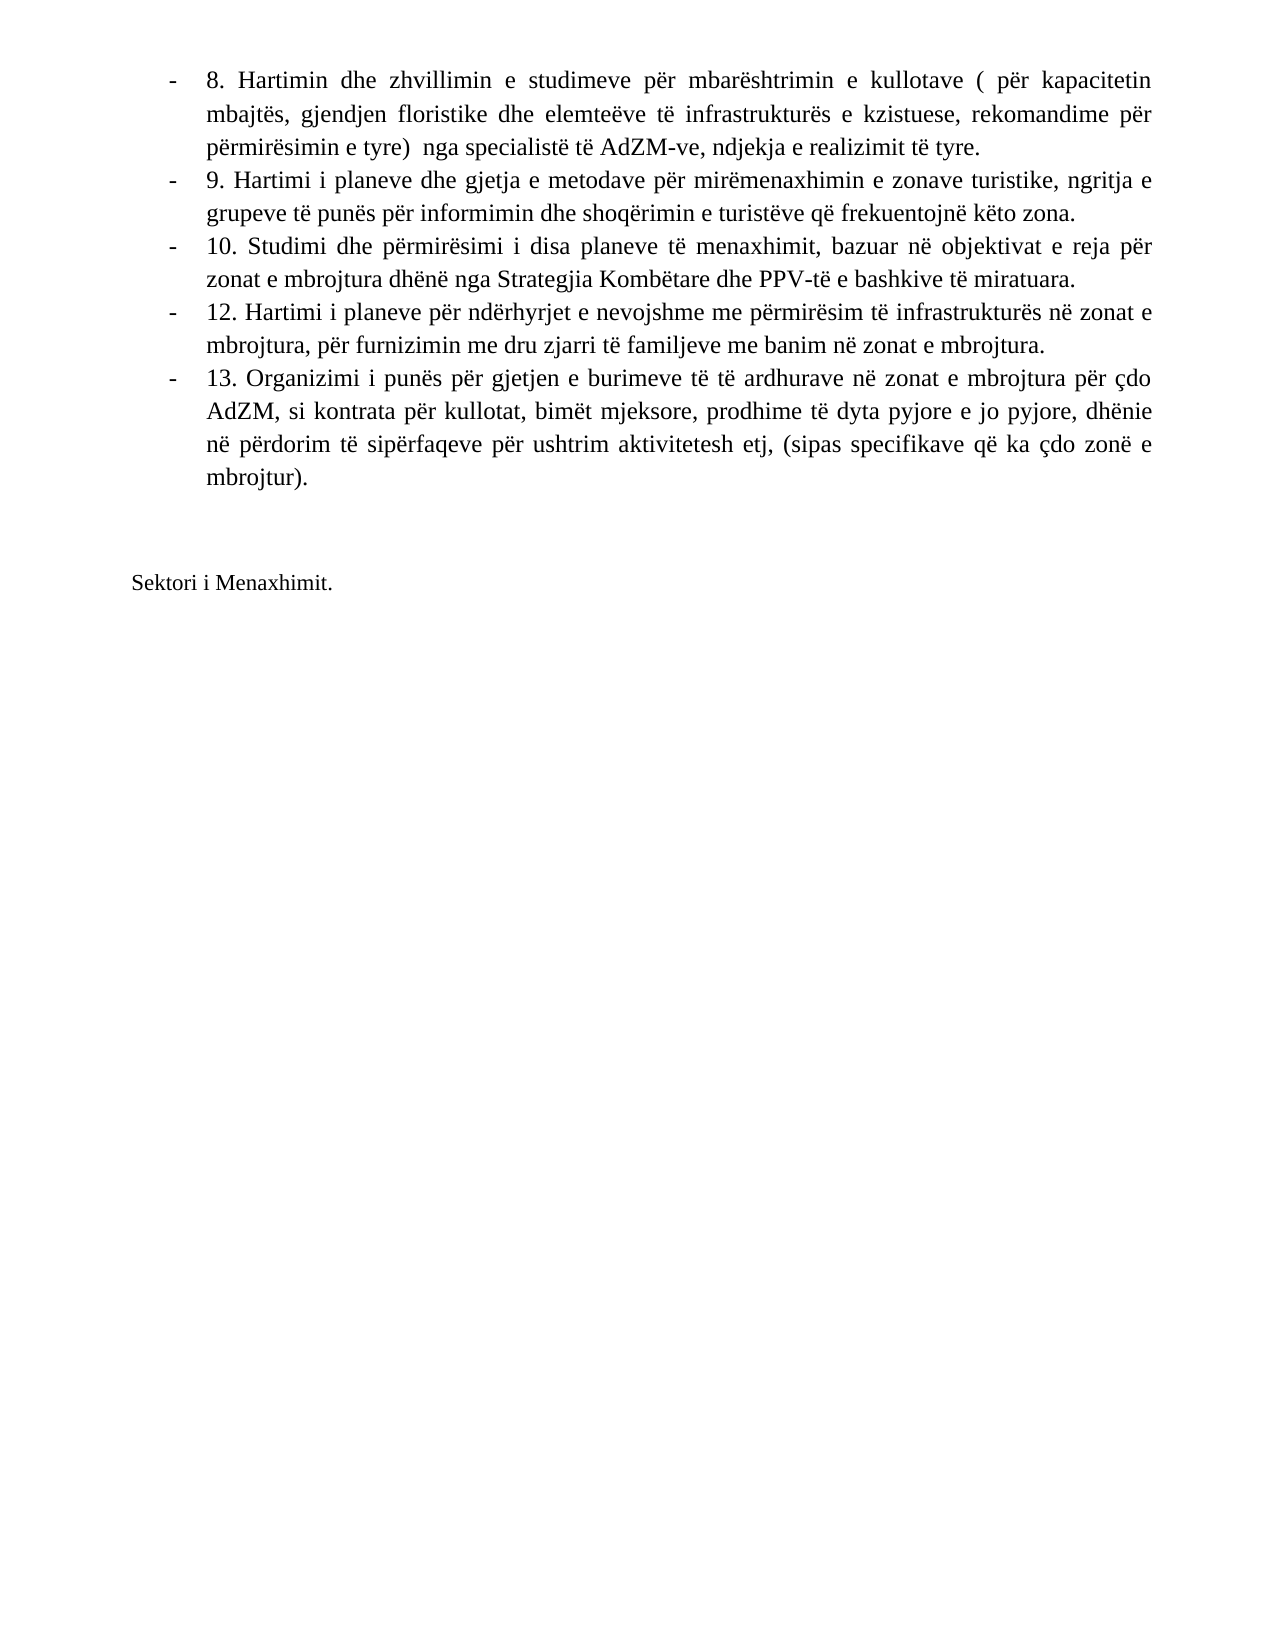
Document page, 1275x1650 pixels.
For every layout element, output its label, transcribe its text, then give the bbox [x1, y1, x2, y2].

list 12. Hartimi i planeve për ndërhyrjet e nevojshme me përmirësim të infrastrukturës në zonat e mbrojtura, për furnizimin me dru zjarri të familjeve me banim në zonat e mbrojtura. [169, 297, 1153, 358]
list 9. Hartimi i planeve dhe gjetja e metodave për mirëmenaxhimin e zonave turistike, ngritja e grupeve të punës për informimin dhe shoqërimin e turistëve që frekuentojnë këto zona. [169, 165, 1153, 226]
list 8. Hartimin dhe zhvillimin e studimeve për mbarështrimin e kullotave ( për kapacitetin mbajtës, gjendjen floristike dhe elemteëve të infrastrukturës e kzistuese, rekomandime për përmirësimin e tyre) nga specialistë të AdZM-ve, ndjekja e realizimit të tyre. [169, 66, 1153, 160]
list 10. Studimi dhe përmirësimi i disa planeve të menaxhimit, bazuar në objektivat e reja për zonat e mbrojtura dhënë nga Strategjia Kombëtare dhe PPV-të e bashkive të miratuara. [169, 231, 1153, 292]
text Sektori i Menaxhimit. [131, 569, 1153, 595]
list 13. Organizimi i punës për gjetjen e burimeve të të ardhurave në zonat e mbrojtura për çdo AdZM, si kontrata për kullotat, bimët mjeksore, prodhime të dyta pyjore e jo pyjore, dhënie në përdorim të sipërfaqeve për ushtrim aktivitetesh etj, (sipas specifikave që ka çdo zonë e mbrojtur). [169, 363, 1153, 491]
